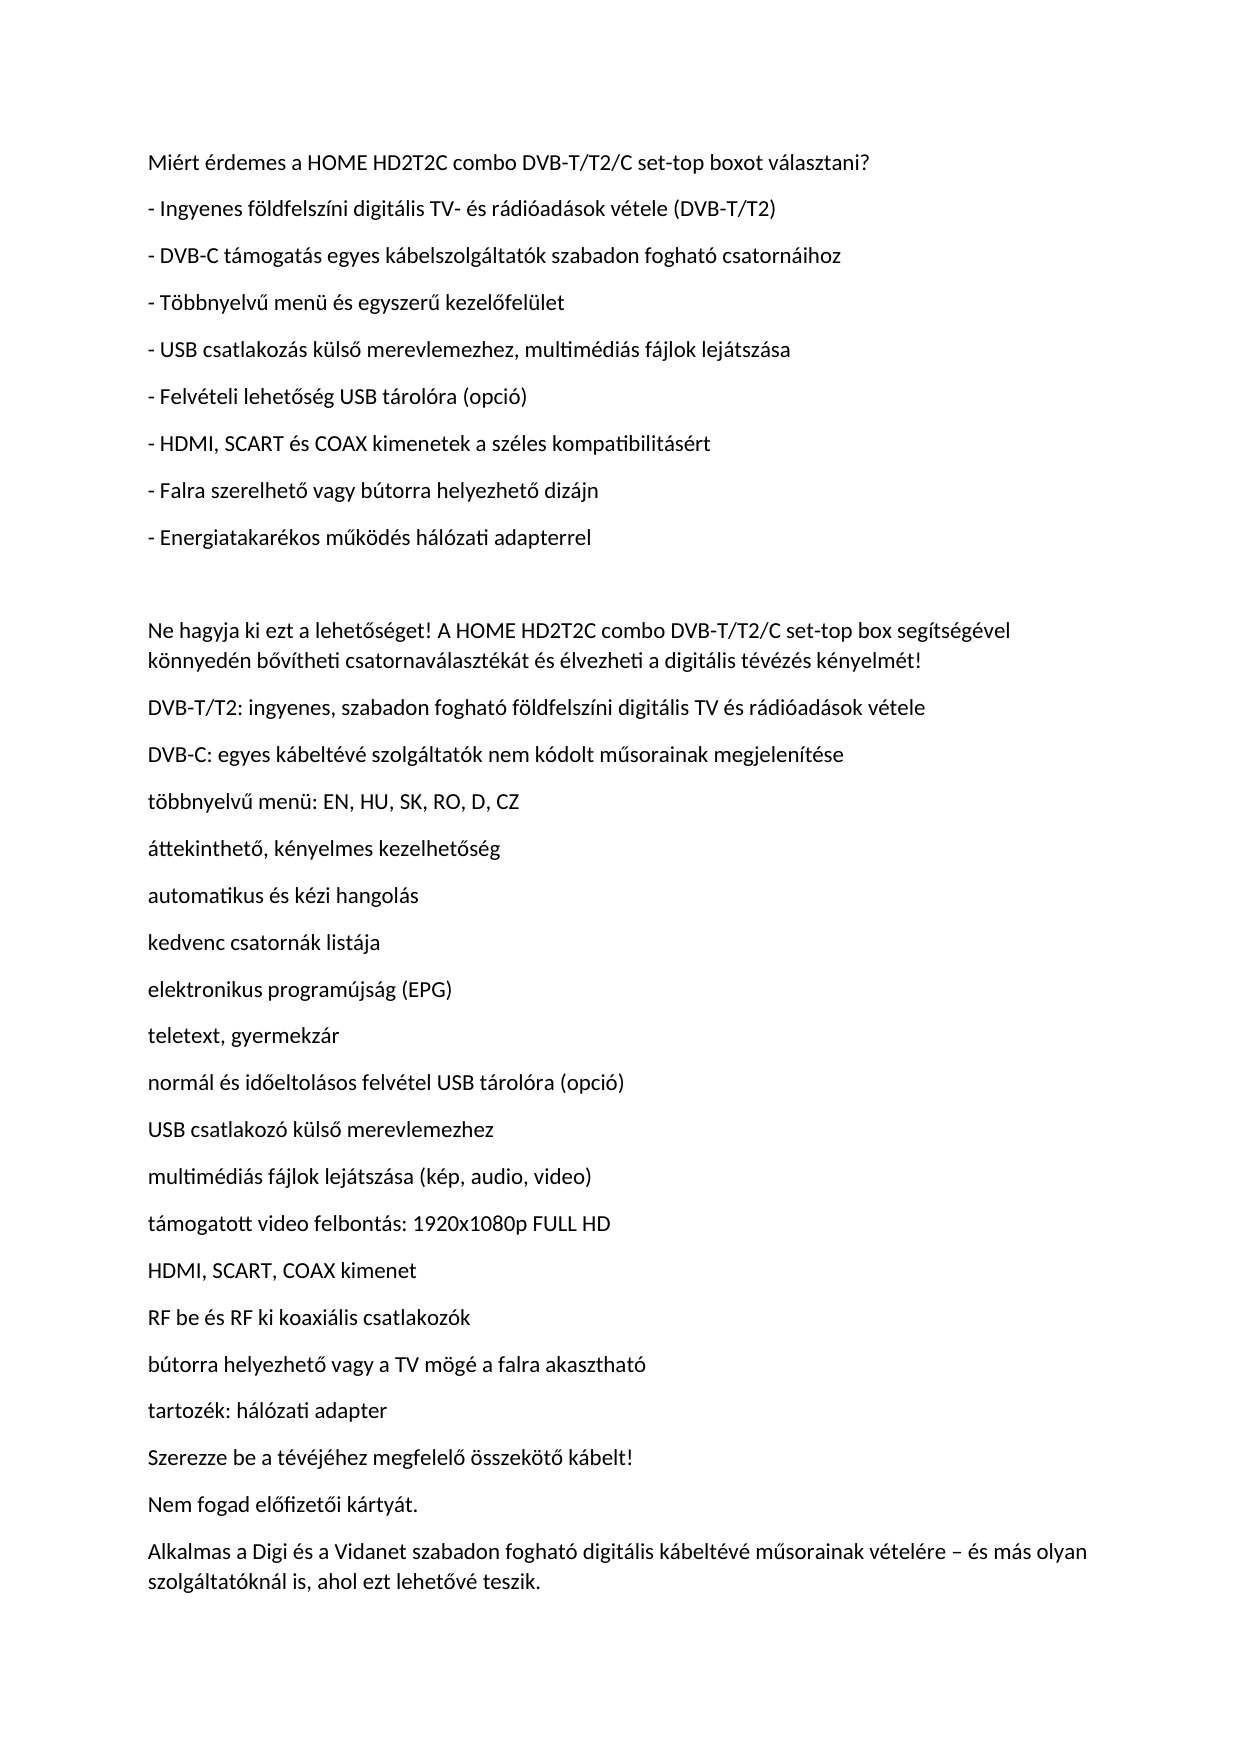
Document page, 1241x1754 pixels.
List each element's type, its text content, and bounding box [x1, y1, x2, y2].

text normál és időeltolásos felvétel USB tárolóra (opció) [148, 1068, 1093, 1096]
text Szerezze be a tévéjéhez megfelelő összekötő kábelt! [148, 1443, 1093, 1471]
text automatikus és kézi hangolás [148, 881, 1093, 909]
text - Energiatakarékos működés hálózati adapterrel [148, 523, 1093, 551]
text - Felvételi lehetőség USB tárolóra (opció) [148, 382, 1093, 410]
text kedvenc csatornák listája [148, 928, 1093, 956]
text - Ingyenes földfelszíni digitális TV- és rádióadások vétele (DVB-T/T2) [148, 194, 1093, 222]
text teletext, gyermekzár [148, 1022, 1093, 1049]
text DVB-C: egyes kábeltévé szolgáltatók nem kódolt műsorainak megjelenítése [148, 740, 1093, 768]
text támogatott video felbontás: 1920x1080p FULL HD [148, 1209, 1093, 1237]
text - HDMI, SCART és COAX kimenetek a széles kompatibilitásért [148, 429, 1093, 457]
text - Falra szerelhető vagy bútorra helyezhető dizájn [148, 476, 1093, 504]
text áttekinthető, kényelmes kezelhetőség [148, 834, 1093, 862]
text bútorra helyezhető vagy a TV mögé a falra akasztható [148, 1350, 1093, 1378]
text Miért érdemes a HOME HD2T2C combo DVB-T/T2/C set-top boxot választani? [148, 148, 1093, 176]
text tartozék: hálózati adapter [148, 1397, 1093, 1424]
text DVB-T/T2: ingyenes, szabadon fogható földfelszíni digitális TV és rádióadások vétele [148, 693, 1093, 721]
text - DVB-C támogatás egyes kábelszolgáltatók szabadon fogható csatornáihoz [148, 241, 1093, 269]
text többnyelvű menü: EN, HU, SK, RO, D, CZ [148, 787, 1093, 815]
text Nem fogad előfizetői kártyát. [148, 1490, 1093, 1518]
text Ne hagyja ki ezt a lehetőséget! A HOME HD2T2C combo DVB-T/T2/C set-top box segítségével könnyedén bővítheti csatornaválasztékát és élvezheti a digitális tévézés kényelmét! [148, 616, 1093, 674]
text RF be és RF ki koaxiális csatlakozók [148, 1303, 1093, 1331]
text multimédiás fájlok lejátszása (kép, audio, video) [148, 1162, 1093, 1190]
text HDMI, SCART, COAX kimenet [148, 1256, 1093, 1284]
text elektronikus programújság (EPG) [148, 975, 1093, 1003]
text - USB csatlakozás külső merevlemezhez, multimédiás fájlok lejátszása [148, 335, 1093, 363]
text USB csatlakozó külső merevlemezhez [148, 1115, 1093, 1143]
text - Többnyelvű menü és egyszerű kezelőfelület [148, 288, 1093, 316]
text Alkalmas a Digi és a Vidanet szabadon fogható digitális kábeltévé műsorainak vételére – és más olyan szolgáltatóknál is, ahol ezt lehetővé teszik. [148, 1537, 1093, 1595]
